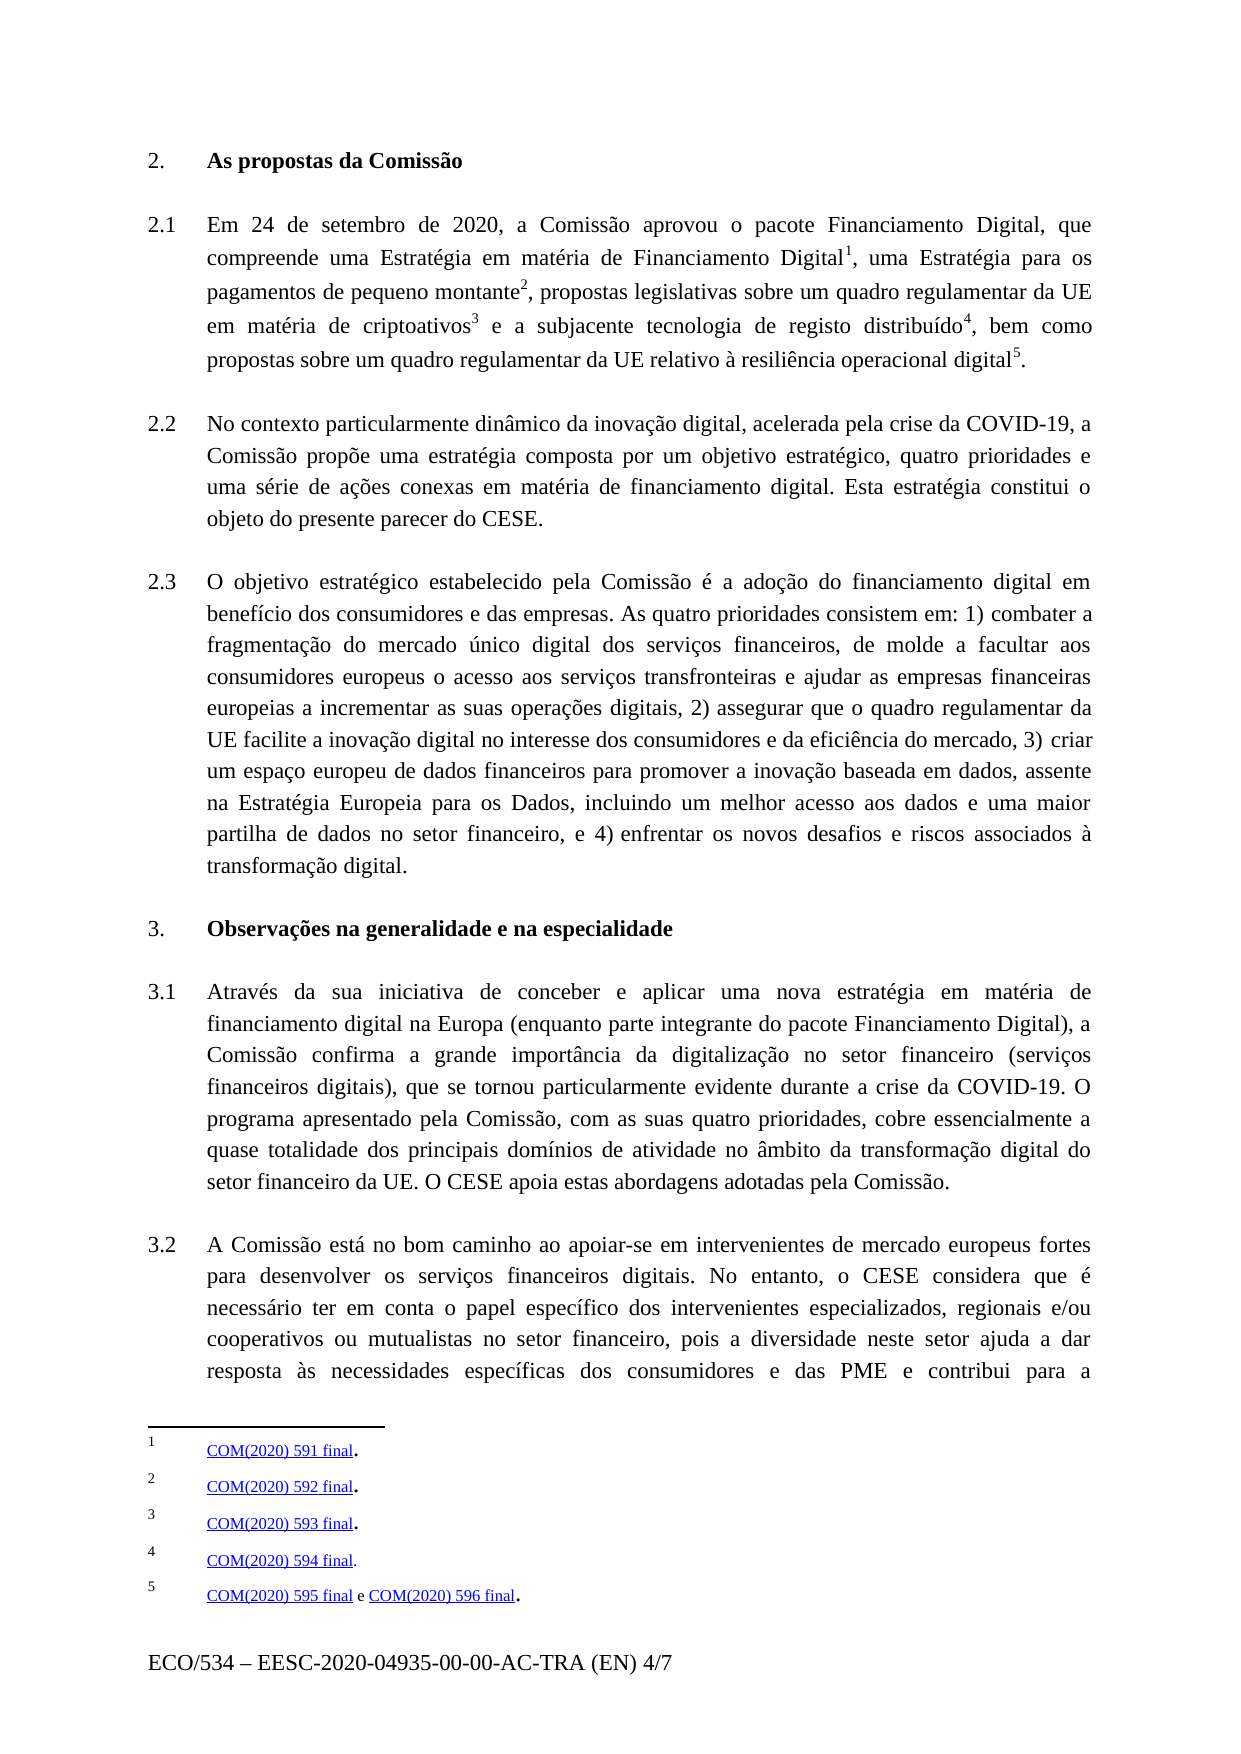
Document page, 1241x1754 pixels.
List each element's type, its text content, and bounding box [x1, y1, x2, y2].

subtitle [148, 1231, 1093, 1383]
subtitle O objetivo estratégico estabelecido pela Comissão é a adoção do financiamento digital em benefício dos consumidores e das empresas. As quatro prioridades consistem em: 1) combater a fragmentação do mercado único digital dos serviços financeiros, de molde a facultar aos consumidores europeus o acesso aos serviços transfronteiras e ajudar as empresas financeiras europeias a incrementar as suas operações digitais, 2) assegurar que o quadro regulamentar da UE facilite a inovação digital no interesse dos consumidores e da eficiência do mercado, 3) criar um espaço europeu de dados financeiros para promover a inovação baseada em dados, assente na Estratégia Europeia para os Dados, incluindo um melhor acesso aos dados e uma maior partilha de dados no setor financeiro, e 4) enfrentar os novos desafios e riscos associados à transformação digital. [148, 568, 1093, 878]
subtitle Observações na generalidade e na especialidade [148, 915, 1093, 942]
subtitle As propostas da Comissão [148, 148, 1093, 174]
subtitle Em 24 de setembro de 2020, a Comissão aprovou o pacote Financiamento Digital, que compreende uma Estratégia em matéria de Financiamento Digital, uma Estratégia para os pagamentos de pequeno montante, propostas legislativas sobre um quadro regulamentar da UE em matéria de criptoativos e a subjacente tecnologia de registo distribuído, bem como propostas sobre um quadro regulamentar da UE relativo à resiliência operacional digital. [148, 211, 1093, 373]
subtitle No contexto particularmente dinâmico da inovação digital, acelerada pela crise da COVID-19, a Comissão propõe uma estratégia composta por um objetivo estratégico, quatro prioridades e uma série de ações conexas em matéria de financiamento digital. Esta estratégia constitui o objeto do presente parecer do CESE. [148, 410, 1093, 531]
subtitle Através da sua iniciativa de conceber e aplicar uma nova estratégia em matéria de financiamento digital na Europa (enquanto parte integrante do pacote Financiamento Digital), a Comissão confirma a grande importância da digitalização no setor financeiro (serviços financeiros digitais), que se tornou particularmente evidente durante a crise da COVID-19. O programa apresentado pela Comissão, com as suas quatro prioridades, cobre essencialmente a quase totalidade dos principais domínios de atividade no âmbito da transformação digital do setor financeiro da UE. O CESE apoia estas abordagens adotadas pela Comissão. [148, 978, 1093, 1194]
